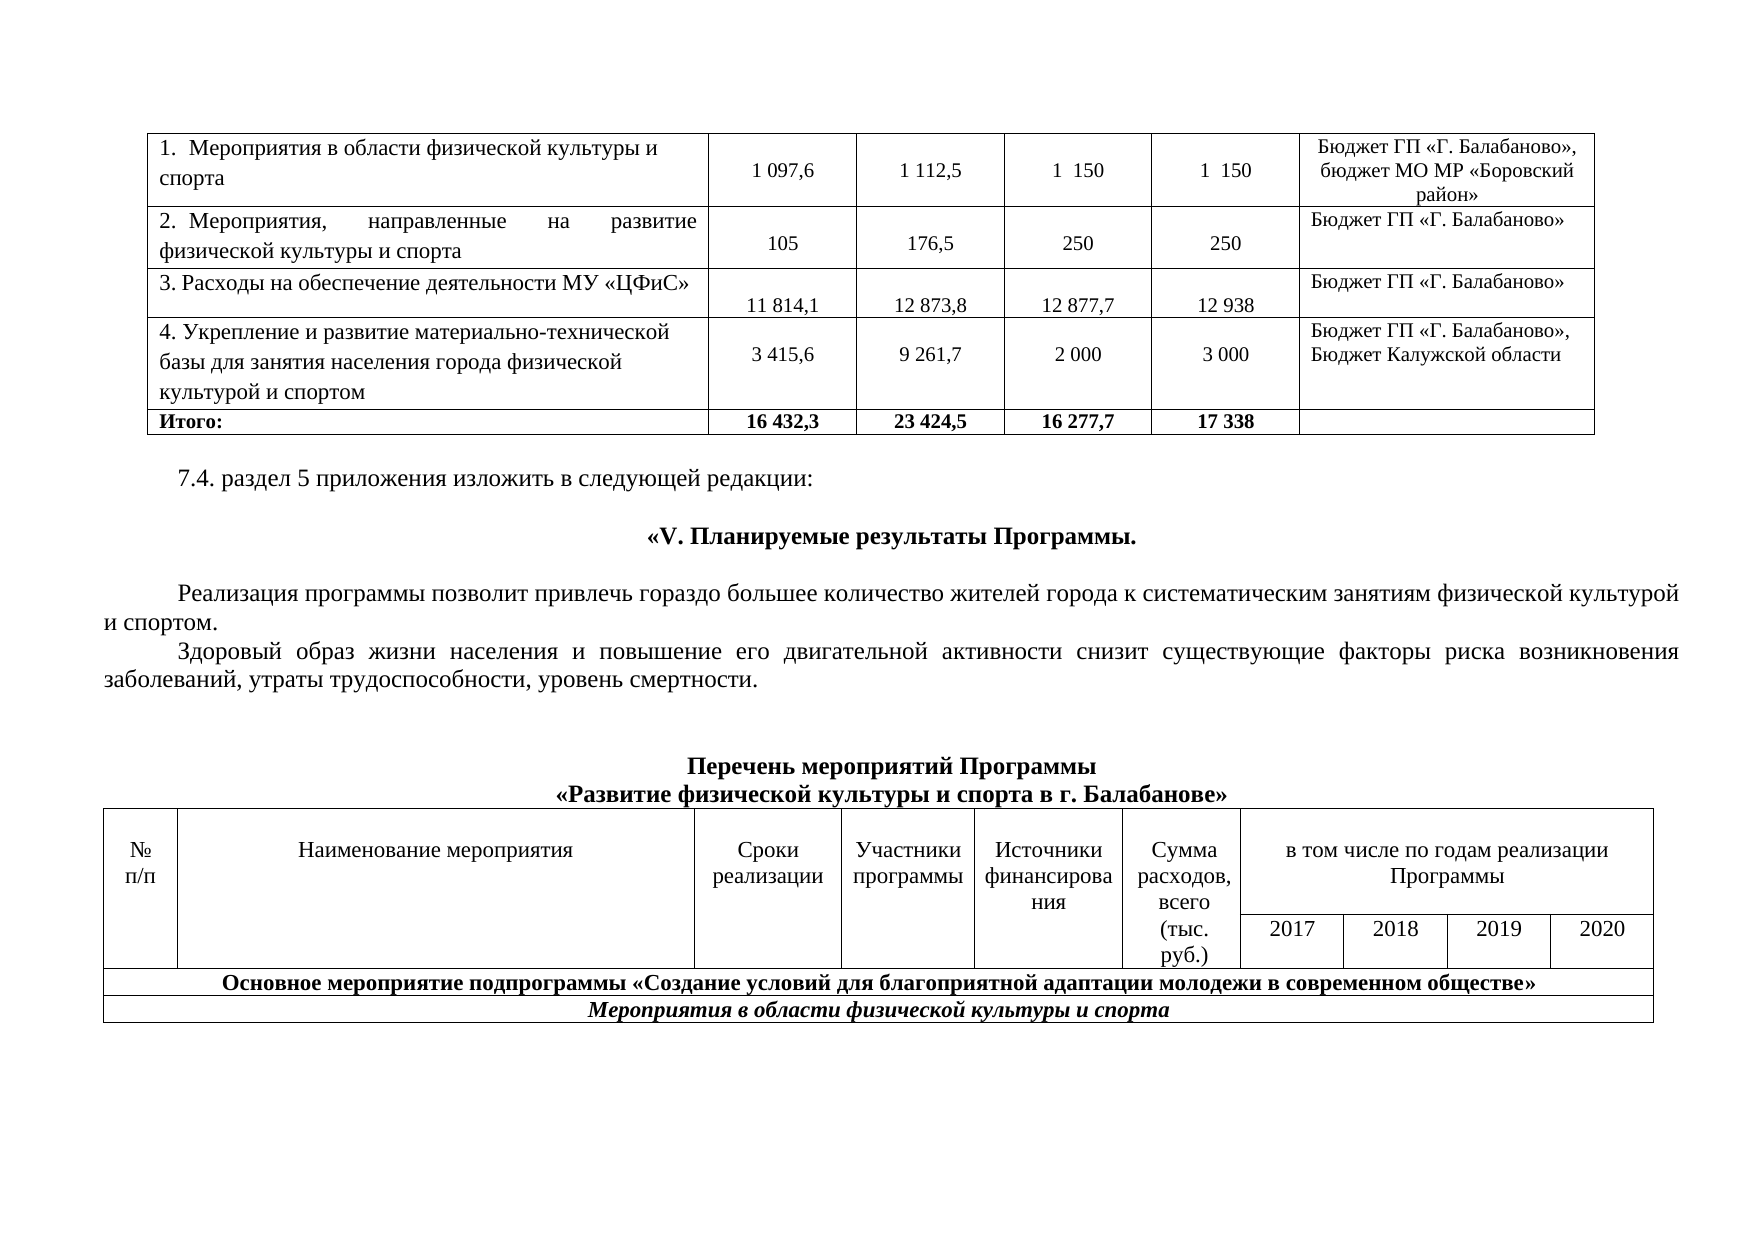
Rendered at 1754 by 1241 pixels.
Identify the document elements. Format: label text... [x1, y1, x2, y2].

table_header Участники программы [842, 809, 974, 967]
table_cell 12 873,8 [857, 269, 1004, 317]
table_cell 250 [1005, 207, 1151, 268]
table_header Сумма расходов, всего (тыс. руб.) [1123, 809, 1240, 967]
table_cell 2018 [1344, 915, 1447, 967]
table_cell 11 814,1 [709, 269, 856, 317]
table_cell 1 097,6 [709, 134, 856, 206]
table_cell 2019 [1448, 915, 1550, 967]
table_cell Бюджет ГП «Г. Балабаново» [1300, 269, 1594, 317]
table_cell 2 000 [1005, 318, 1151, 408]
table_cell 23 424,5 [857, 410, 1004, 433]
table_cell [1300, 410, 1594, 433]
table_cell 2. Мероприятия, направленные на развитие физической культуры и спорта [148, 207, 708, 268]
table_header в том числе по годам реализации Программы [1241, 809, 1653, 914]
table_cell Бюджет ГП «Г. Балабаново», Бюджет Калужской области [1300, 318, 1594, 408]
table_cell 105 [709, 207, 856, 268]
table_cell Мероприятия в области физической культуры и спорта [104, 996, 1653, 1022]
table_cell 9 261,7 [857, 318, 1004, 408]
table_cell 3 415,6 [709, 318, 856, 408]
table_cell 1. Мероприятия в области физической культуры и спорта [148, 134, 708, 206]
table_header Наименование мероприятия [178, 809, 694, 967]
table_cell 2020 [1551, 915, 1653, 967]
table_cell 16 432,3 [709, 410, 856, 433]
text «Развитие физической культуры и спорта в г. Балабанове» [103, 779, 1680, 808]
table_cell 4. Укрепление и развитие материально-технической базы для занятия населения города физической культурой и спортом [148, 318, 708, 408]
text 7.4. раздел 5 приложения изложить в следующей редакции: [103, 463, 1680, 492]
table_cell 3. Расходы на обеспечение деятельности МУ «ЦФиС» [148, 269, 708, 317]
table_cell 1 112,5 [857, 134, 1004, 206]
table_header № п/п [104, 809, 177, 967]
table_header Источники финансирования [975, 809, 1122, 967]
table_cell 2017 [1241, 915, 1343, 967]
text Реализация программы позволит привлечь гораздо большее количество жителей города к систематическим занятиям физической культурой и спортом. [103, 578, 1680, 636]
table_cell Основное мероприятие подпрограммы «Создание условий для благоприятной адаптации молодежи в современном обществе» [104, 969, 1653, 995]
table_cell Бюджет ГП «Г. Балабаново», бюджет МО МР «Боровский район» [1300, 134, 1594, 206]
table_header Сроки реализации [695, 809, 841, 967]
table_cell 176,5 [857, 207, 1004, 268]
table_cell 12 938 [1152, 269, 1299, 317]
text Перечень мероприятий Программы [103, 751, 1680, 779]
table_cell Итого: [148, 410, 708, 433]
table_cell 17 338 [1152, 410, 1299, 433]
table_cell Бюджет ГП «Г. Балабаново» [1300, 207, 1594, 268]
table_cell 1 150 [1152, 134, 1299, 206]
table_cell 16 277,7 [1005, 410, 1151, 433]
table_cell 1 150 [1005, 134, 1151, 206]
table_cell 3 000 [1152, 318, 1299, 408]
table_cell 250 [1152, 207, 1299, 268]
text Здоровый образ жизни населения и повышение его двигательной активности снизит существующие факторы риска возникновения заболеваний, утраты трудоспособности, уровень смертности. [103, 636, 1680, 693]
table_cell 12 877,7 [1005, 269, 1151, 317]
text «V. Планируемые результаты Программы. [103, 521, 1680, 549]
